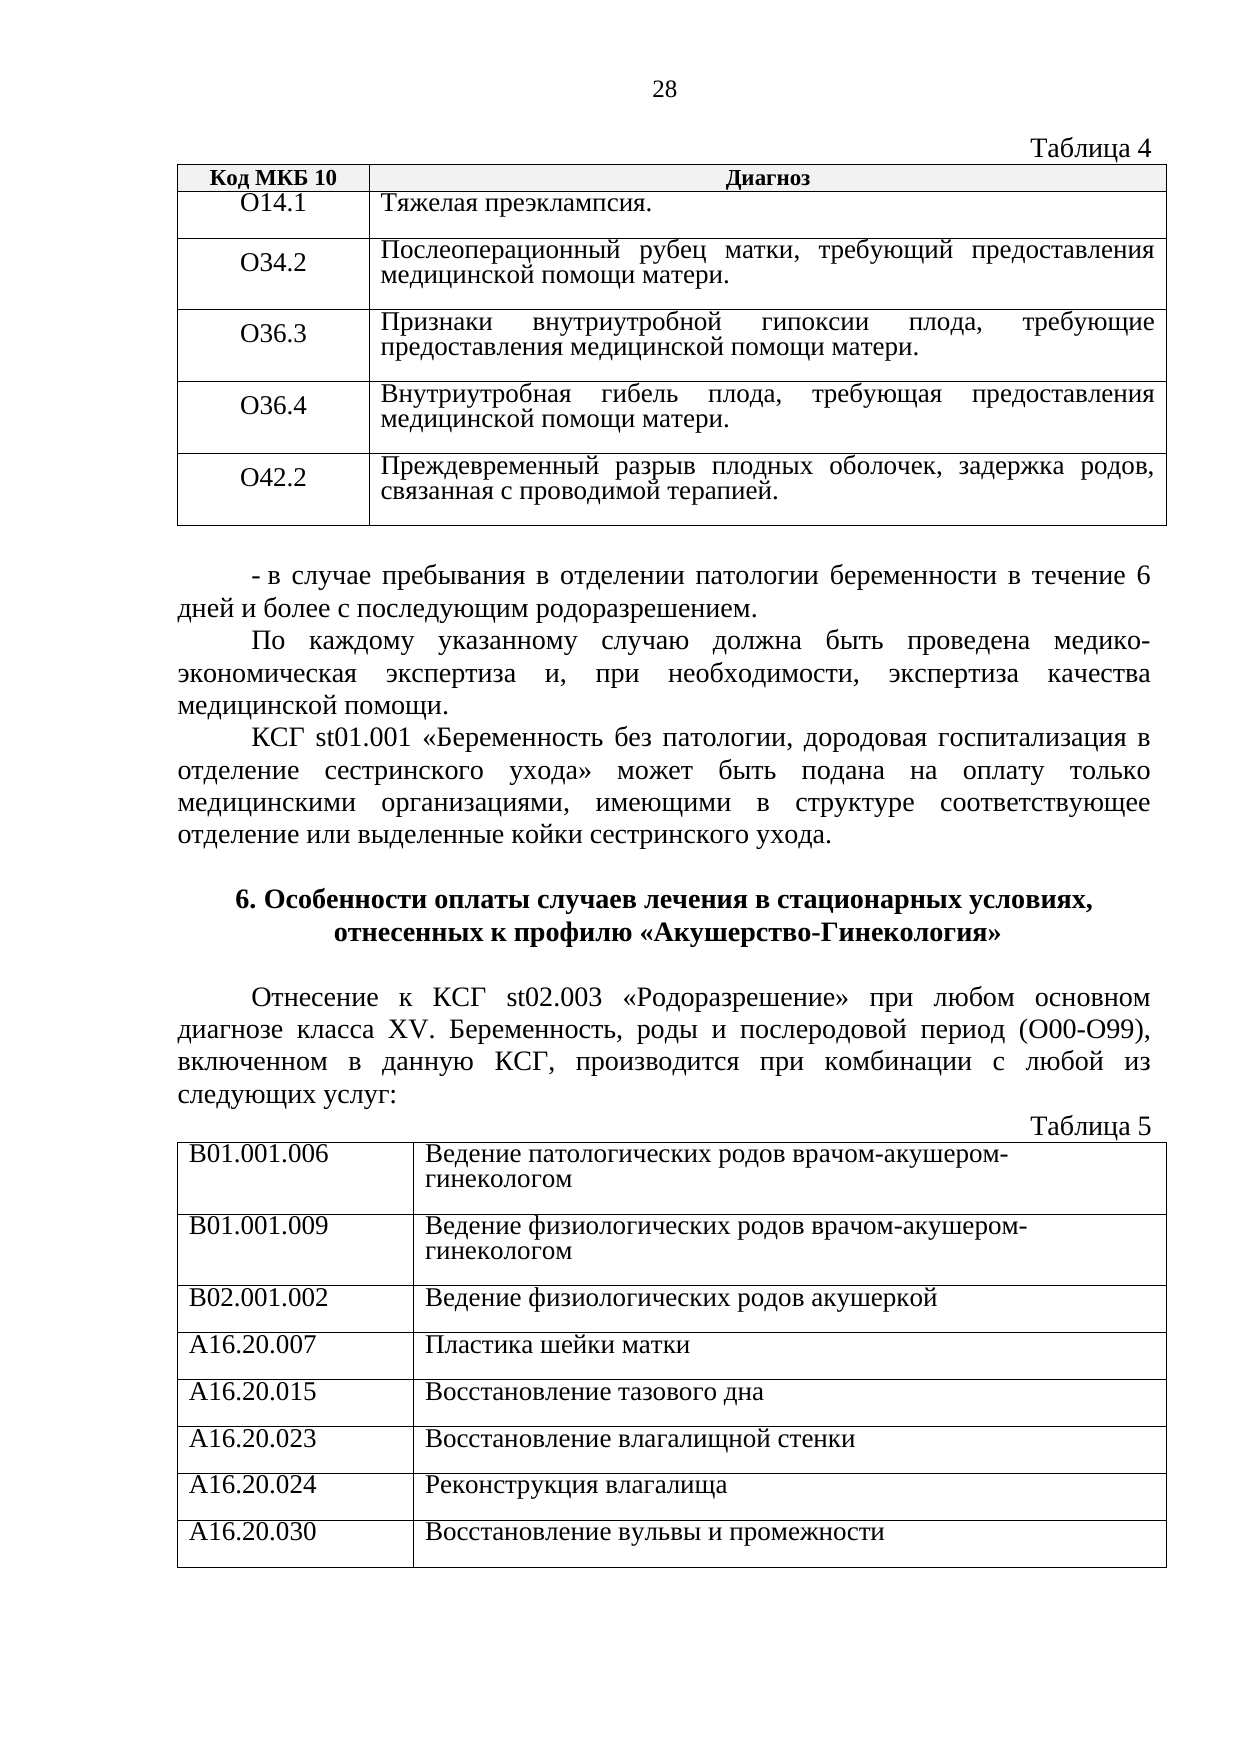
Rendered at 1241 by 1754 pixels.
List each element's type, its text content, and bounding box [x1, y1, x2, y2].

table_header Код МКБ 10 [178, 165, 369, 191]
table_cell A16.20.024 [178, 1474, 413, 1520]
table_cell A16.20.007 [178, 1333, 413, 1379]
table_cell B01.001.009 [178, 1215, 413, 1285]
table_cell Признаки внутриутробной гипоксии плода, требующие предоставления медицинской помощи матери. [370, 310, 1166, 381]
table_cell Внутриутробная гибель плода, требующая предоставления медицинской помощи матери. [370, 382, 1166, 453]
table_header Диагноз [370, 165, 1166, 191]
table_cell О34.2 [178, 239, 369, 309]
table_cell A16.20.023 [178, 1427, 413, 1473]
table_cell Восстановление влагалищной стенки [414, 1427, 1166, 1473]
text Отнесение к КСГ st02.003 «Родоразрешение» при любом основном диагнозе класса XV. Беременность, роды и послеродовой период (O00-O99), включенном в данную КСГ, производится при комбинации с любой из следующих услуг: [177, 979, 1152, 1109]
table_cell Послеоперационный рубец матки, требующий предоставления медицинской помощи матери. [370, 239, 1166, 309]
text КСГ st01.001 «Беременность без патологии, дородовая госпитализация в отделение сестринского ухода» может быть подана на оплату только медицинскими организациями, имеющими в структуре соответствующее отделение или выделенные койки сестринского ухода. [177, 720, 1152, 850]
table_cell A16.20.030 [178, 1521, 413, 1567]
table_cell Преждевременный разрыв плодных оболочек, задержка родов, связанная с проводимой терапией. [370, 454, 1166, 525]
table_cell О42.2 [178, 454, 369, 525]
text отнесенных к профилю «Акушерство-Гинекология» [177, 915, 1152, 947]
table_cell A16.20.015 [178, 1380, 413, 1426]
table_cell Реконструкция влагалища [414, 1474, 1166, 1520]
table_cell B02.001.002 [178, 1286, 413, 1332]
text По каждому указанному случаю должна быть проведена медико-экономическая экспертиза и, при необходимости, экспертиза качества медицинской помощи. [177, 623, 1152, 720]
table_cell О14.1 [178, 192, 369, 237]
table_header B01.001.006 [178, 1143, 413, 1213]
table_cell Восстановление тазового дна [414, 1380, 1166, 1426]
table_cell Ведение физиологических родов врачом-акушером-гинекологом [414, 1215, 1166, 1285]
table_cell Тяжелая преэклампсия. [370, 192, 1166, 237]
text - в случае пребывания в отделении патологии беременности в течение 6 дней и более с последующим родоразрешением. [177, 558, 1152, 623]
table_cell О36.4 [178, 382, 369, 453]
table_cell Восстановление вульвы и промежности [414, 1521, 1166, 1567]
text 6. Особенности оплаты случаев лечения в стационарных условиях, [177, 882, 1152, 915]
table_cell Ведение физиологических родов акушеркой [414, 1286, 1166, 1332]
table_cell Пластика шейки матки [414, 1333, 1166, 1379]
text Таблица 4 [177, 131, 1152, 164]
table_cell О36.3 [178, 310, 369, 381]
table_header Ведение патологических родов врачом-акушером-гинекологом [414, 1143, 1166, 1213]
text Таблица 5 [177, 1109, 1152, 1142]
